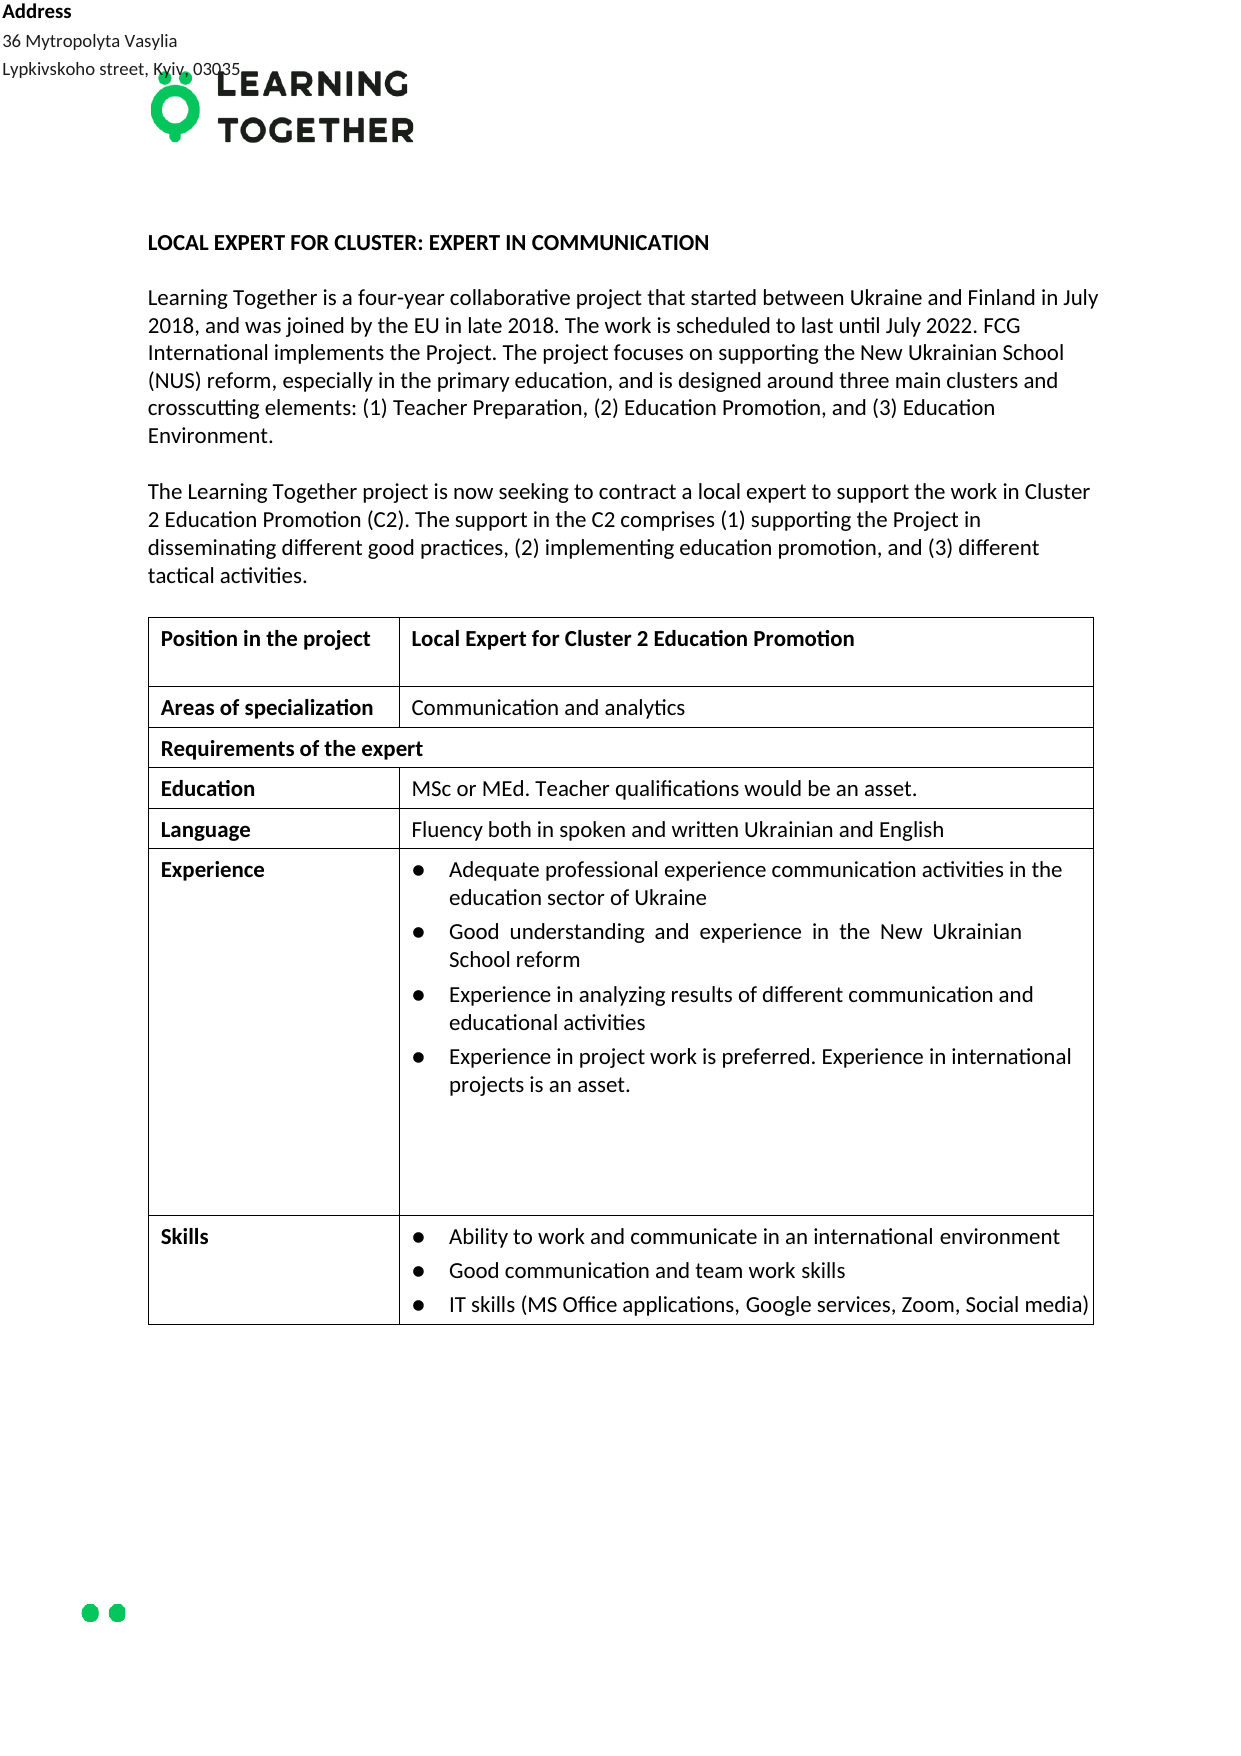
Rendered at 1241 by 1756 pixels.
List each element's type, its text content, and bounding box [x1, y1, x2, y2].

table_cell Communication and analytics [400, 687, 1093, 727]
text LOCAL EXPERT FOR CLUSTER: EXPERT IN COMMUNICATION [148, 228, 1121, 256]
table_cell Experience [149, 849, 399, 1215]
text The Learning Together project is now seeking to contract a local expert to support the work in Cluster 2 Education Promotion (C2). The support in the C2 comprises (1) supporting the Project in disseminating different good practices, (2) implementing education promotion, and (3) different tactical activities. [148, 477, 1104, 589]
picture [81, 1604, 126, 1622]
table_cell Requirements of the expert [149, 728, 1093, 767]
table_header Local Expert for Cluster 2 Education Promotion [400, 618, 1093, 686]
table_cell MSc or MEd. Teacher qualifications would be an asset. [400, 768, 1093, 807]
table_cell Areas of specialization [149, 687, 399, 727]
table_cell Language [149, 809, 399, 848]
table_cell Fluency both in spoken and written Ukrainian and English [400, 809, 1093, 848]
picture [150, 70, 414, 143]
table_cell Ability to work and communicate in an international environment Good communication and team work skills IT skills (MS Office applications, Google services, Zoom, Social media) [400, 1216, 1093, 1324]
table_cell Adequate professional experience communication activities in the education sector of Ukraine Good understanding and experience in the New Ukrainian School reform Experience in analyzing results of different communication and educational activities Experience in project work is preferred. Experience in international projects is an asset. [400, 849, 1093, 1215]
table_cell Skills [149, 1216, 399, 1324]
table_header Position in the project [149, 618, 399, 686]
table_cell Education [149, 768, 399, 807]
text Learning Together is a four-year collaborative project that started between Ukraine and Finland in July 2018, and was joined by the EU in late 2018. The work is scheduled to last until July 2022. FCG International implements the Project. The project focuses on supporting the New Ukrainian School (NUS) reform, especially in the primary education, and is designed around three main clusters and crosscutting elements: (1) Teacher Preparation, (2) Education Promotion, and (3) Education Environment. [148, 284, 1112, 449]
